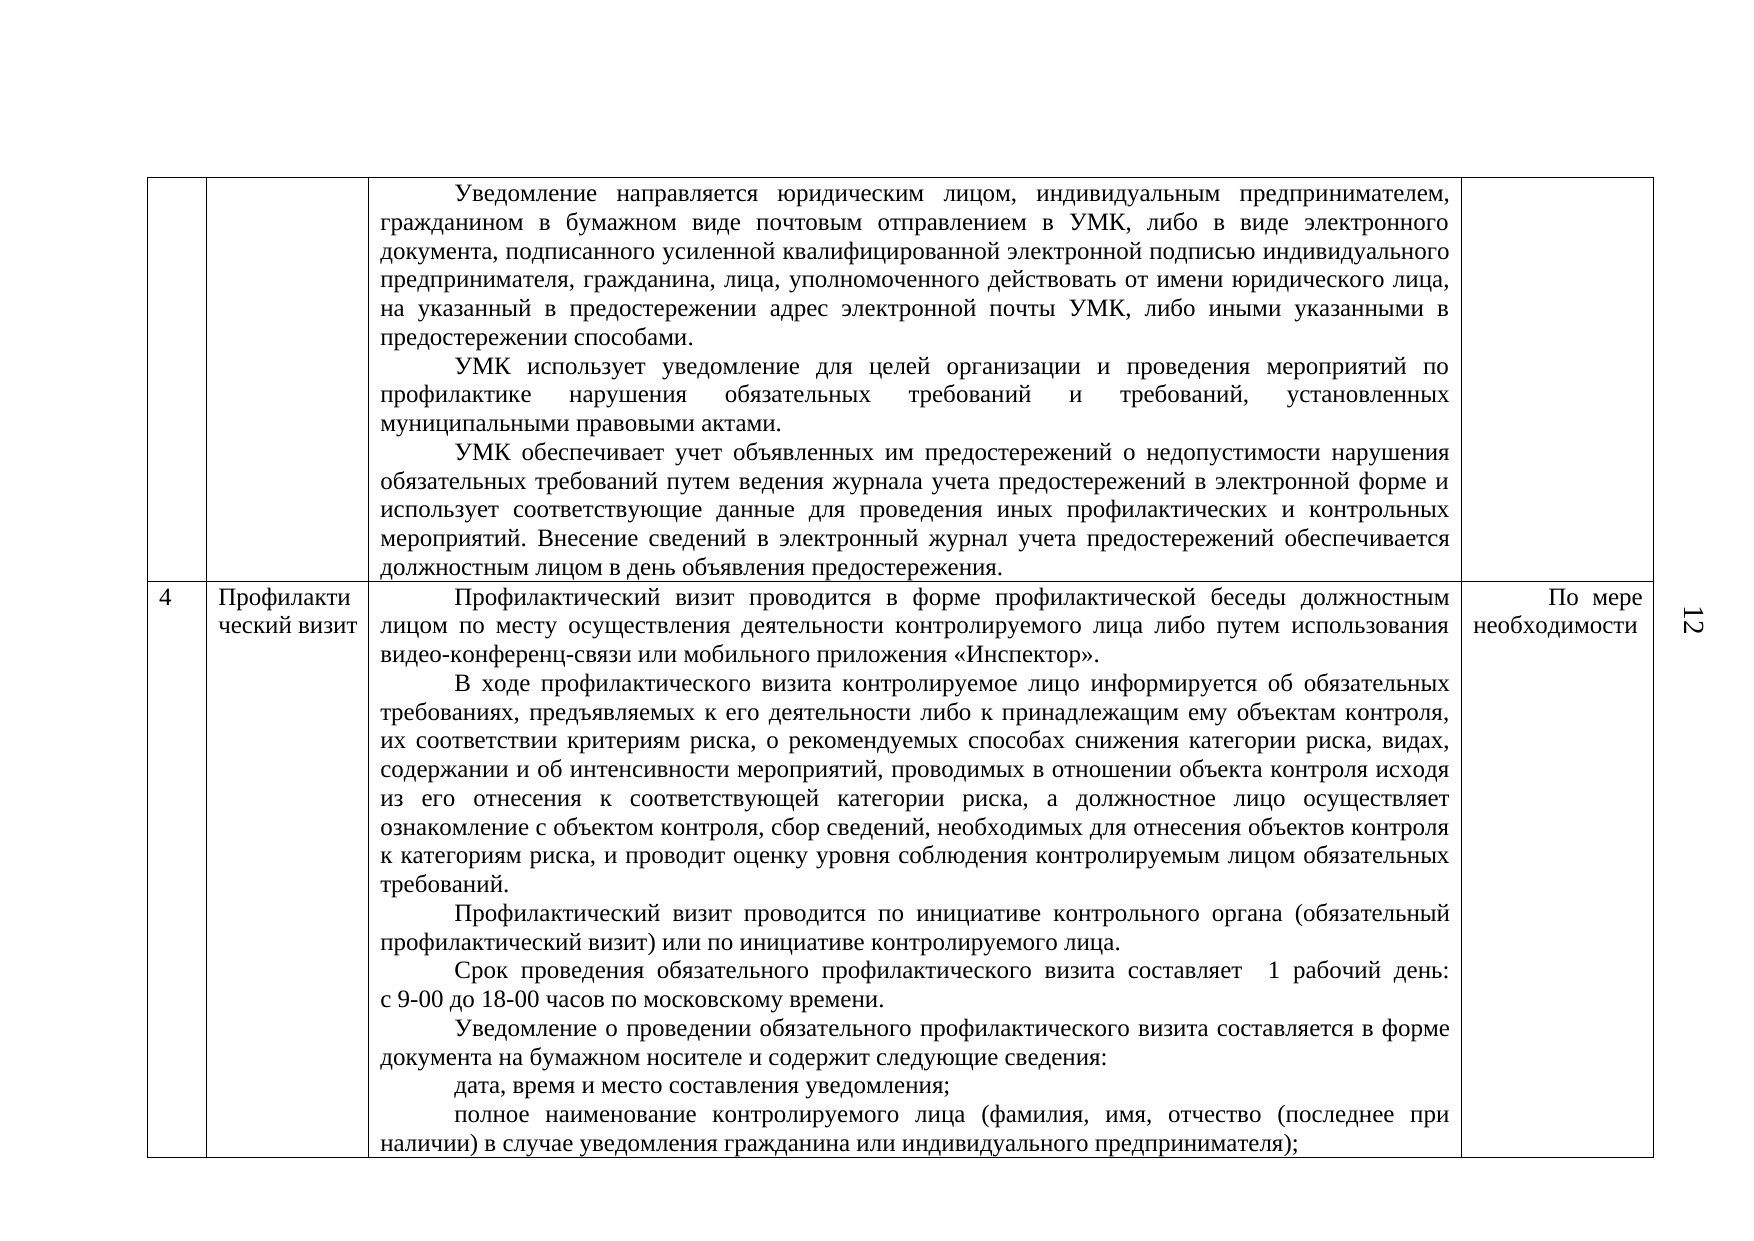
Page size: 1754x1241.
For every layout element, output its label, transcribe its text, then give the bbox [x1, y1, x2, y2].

table_cell 4 [148, 582, 206, 1157]
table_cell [1462, 582, 1653, 1157]
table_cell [369, 582, 1461, 1157]
table_cell 3 [148, 178, 206, 581]
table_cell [207, 582, 368, 1157]
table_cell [369, 178, 1461, 581]
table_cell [1462, 178, 1653, 581]
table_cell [207, 178, 368, 581]
